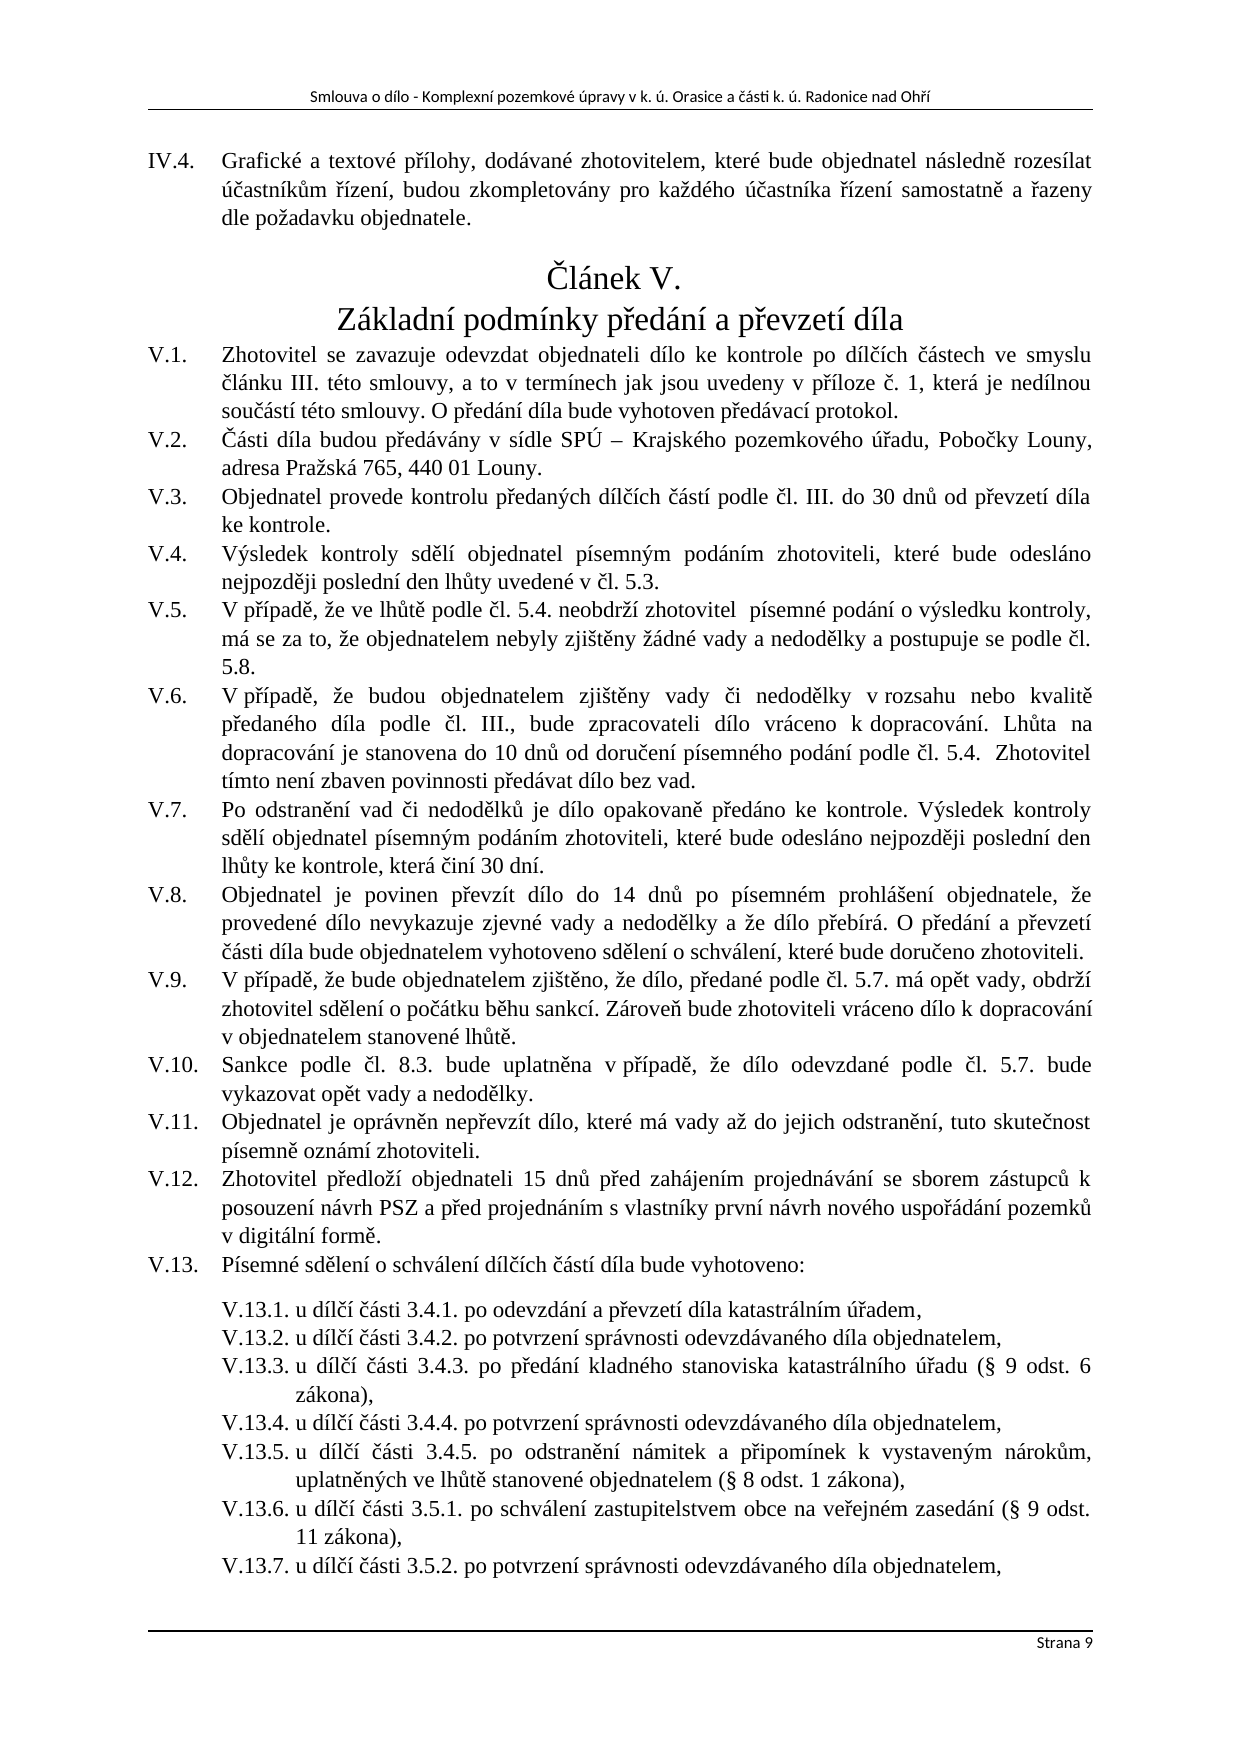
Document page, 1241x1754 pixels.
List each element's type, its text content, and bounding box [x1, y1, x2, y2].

list Zhotovitel předloží objednateli 15 dnů před zahájením projednávání se sborem zástupců k posouzení návrh PSZ a před projednáním s vlastníky první návrh nového uspořádání pozemků v digitální formě. [148, 1165, 1093, 1248]
list Objednatel je povinen převzít dílo do 14 dnů po písemném prohlášení objednatele, že provedené dílo nevykazuje zjevné vady a nedodělky a že dílo přebírá. O předání a převzetí části díla bude objednatelem vyhotoveno sdělení o schválení, které bude doručeno zhotoviteli. [148, 881, 1093, 964]
list Objednatel provede kontrolu předaných dílčích částí podle čl. III. do 30 dnů od převzetí díla ke kontrole. [148, 483, 1093, 538]
text u dílčí části 3.4.5. po odstranění námitek a připomínek k vystaveným nárokům, uplatněných ve lhůtě stanovené objednatelem (§ 8 odst. 1 zákona), [221, 1438, 1093, 1493]
list Po odstranění vad či nedodělků je dílo opakovaně předáno ke kontrole. Výsledek kontroly sdělí objednatel písemným podáním zhotoviteli, které bude odesláno nejpozději poslední den lhůty ke kontrole, která činí 30 dní. [148, 796, 1093, 879]
list V případě, že bude objednatelem zjištěno, že dílo, předané podle čl. 5.7. má opět vady, obdrží zhotovitel sdělení o počátku běhu sankcí. Zároveň bude zhotoviteli vráceno dílo k dopracování v objednatelem stanovené lhůtě. [148, 966, 1093, 1049]
text u dílčí části 3.4.2. po potvrzení správnosti odevzdávaného díla objednatelem, [221, 1324, 1093, 1351]
subtitle Základní podmínky předání a převzetí díla [148, 258, 1093, 338]
text u dílčí části 3.4.1. po odevzdání a převzetí díla katastrálním úřadem, [221, 1296, 1093, 1322]
text u dílčí části 3.4.3. po předání kladného stanoviska katastrálního úřadu (§ 9 odst. 6 zákona), [221, 1353, 1093, 1407]
list Grafické a textové přílohy, dodávané zhotovitelem, které bude objednatel následně rozesílat účastníkům řízení, budou zkompletovány pro každého účastníka řízení samostatně a řazeny dle požadavku objednatele. [148, 148, 1093, 231]
text u dílčí části 3.5.2. po potvrzení správnosti odevzdávaného díla objednatelem, [221, 1552, 1093, 1578]
list V případě, že ve lhůtě podle čl. 5.4. neobdrží zhotovitel písemné podání o výsledku kontroly, má se za to, že objednatelem nebyly zjištěny žádné vady a nedodělky a postupuje se podle čl. 5.8. [148, 597, 1093, 680]
list Písemné sdělení o schválení dílčích částí díla bude vyhotoveno: [148, 1251, 1093, 1277]
list V případě, že budou objednatelem zjištěny vady či nedodělky v rozsahu nebo kvalitě předaného díla podle čl. III., bude zpracovateli dílo vráceno k dopracování. Lhůta na dopracování je stanovena do 10 dnů od doručení písemného podání podle čl. 5.4. Zhotovitel tímto není zbaven povinnosti předávat dílo bez vad. [148, 682, 1093, 793]
text u dílčí části 3.4.4. po potvrzení správnosti odevzdávaného díla objednatelem, [221, 1409, 1093, 1436]
list Části díla budou předávány v sídle SPÚ – Krajského pozemkového úřadu, Pobočky Louny, adresa Pražská 765, 440 01 Louny. [148, 426, 1093, 481]
list Výsledek kontroly sdělí objednatel písemným podáním zhotoviteli, které bude odesláno nejpozději poslední den lhůty uvedené v čl. 5.3. [148, 540, 1093, 594]
list Zhotovitel se zavazuje odevzdat objednateli dílo ke kontrole po dílčích částech ve smyslu článku III. této smlouvy, a to v termínech jak jsou uvedeny v příloze č. 1, která je nedílnou součástí této smlouvy. O předání díla bude vyhotoven předávací protokol. [148, 341, 1093, 424]
text u dílčí části 3.5.1. po schválení zastupitelstvem obce na veřejném zasedání (§ 9 odst. 11 zákona), [221, 1495, 1093, 1549]
list Objednatel je oprávněn nepřevzít dílo, které má vady až do jejich odstranění, tuto skutečnost písemně oznámí zhotoviteli. [148, 1108, 1093, 1163]
list Sankce podle čl. 8.3. bude uplatněna v případě, že dílo odevzdané podle čl. 5.7. bude vykazovat opět vady a nedodělky. [148, 1052, 1093, 1106]
